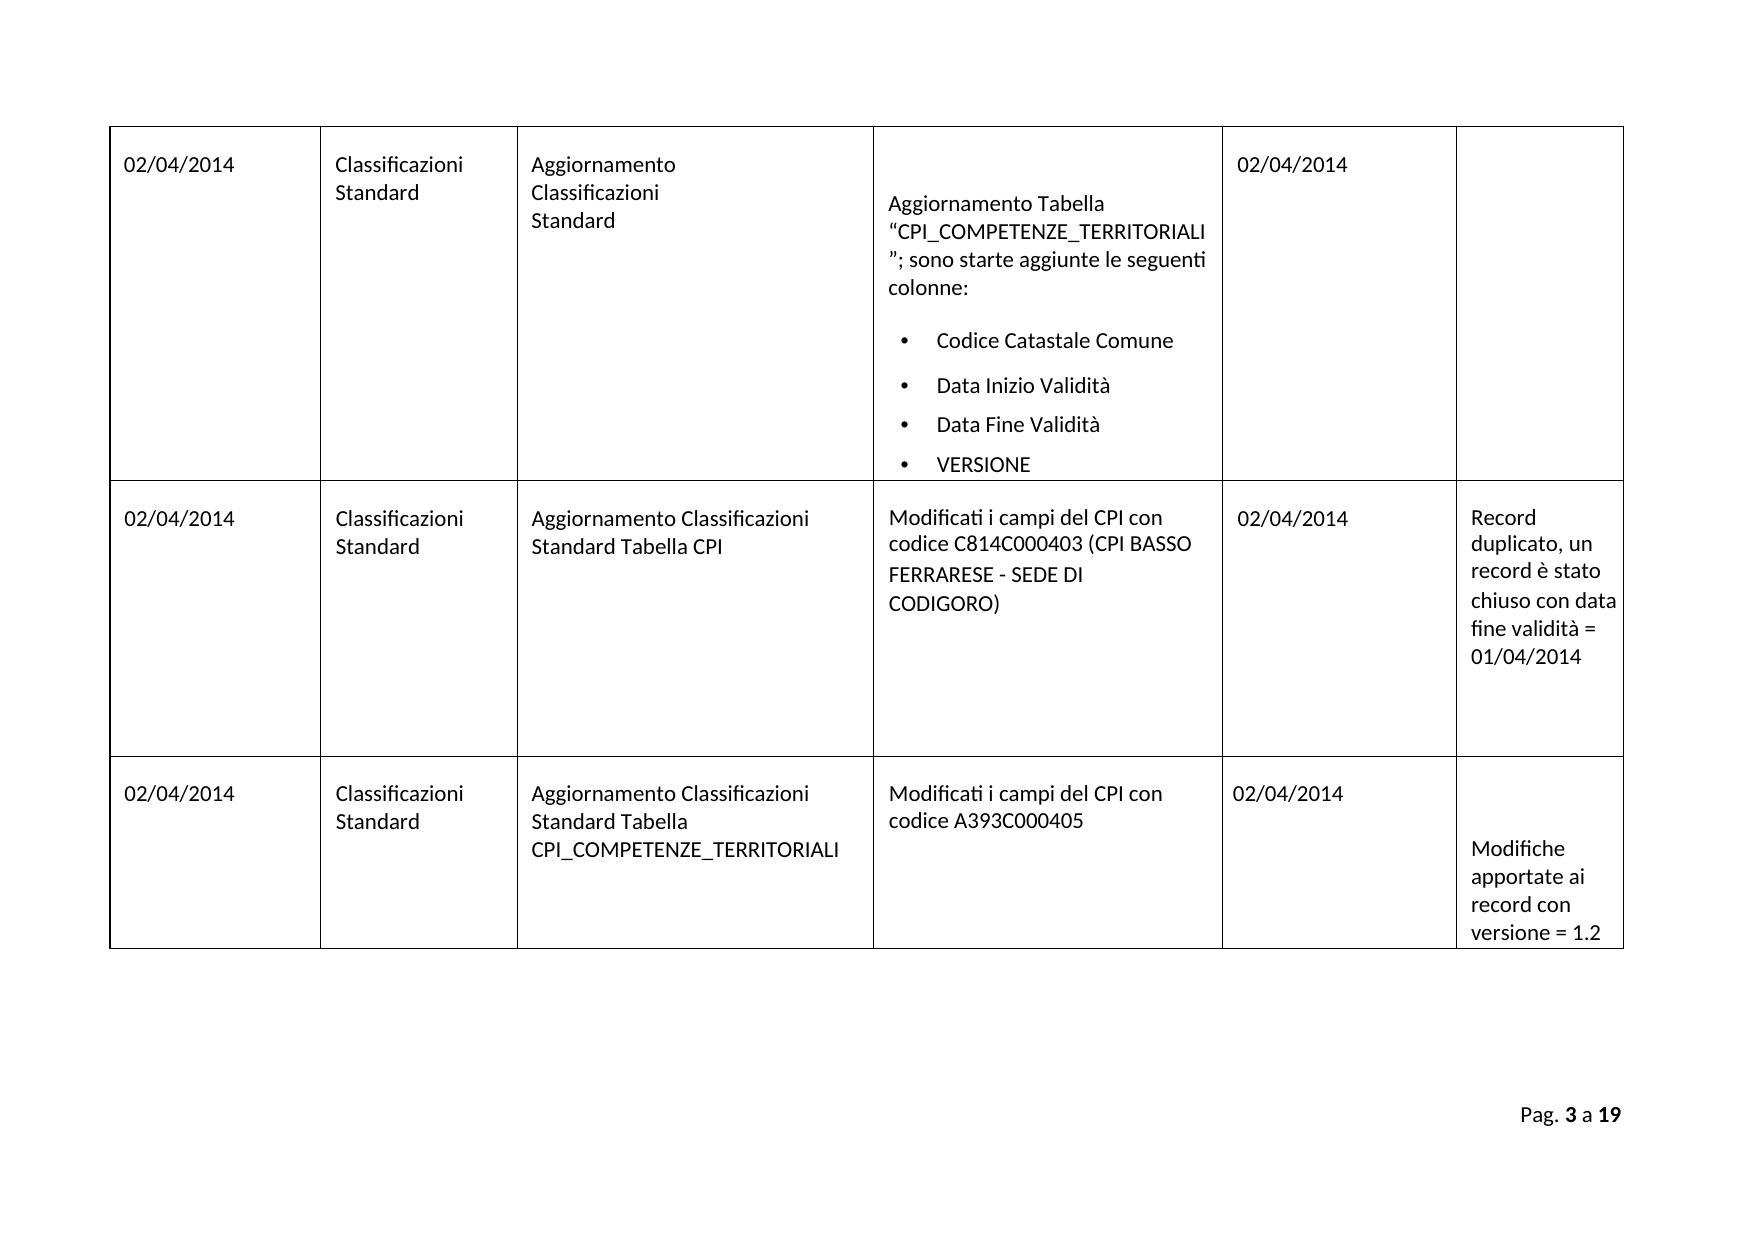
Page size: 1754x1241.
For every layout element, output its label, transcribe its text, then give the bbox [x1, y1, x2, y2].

table_cell 02/04/2014 [1223, 481, 1456, 756]
table_cell 02/04/2014 [111, 481, 320, 756]
table_header Aggiornamento Tabella “CPI_COMPETENZE_TERRITORIALI ”; sono starte aggiunte le seguenti colonne: Codice Catastale Comune Data Inizio Validità Data Fine Validità VERSIONE [874, 127, 1222, 480]
table_cell 02/04/2014 [111, 757, 320, 948]
table_cell Classificazioni Standard [321, 481, 517, 756]
table_cell Modificati i campi del CPI con codice A393C000405 [874, 757, 1222, 948]
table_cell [518, 757, 873, 948]
table_header 02/04/2014 [1223, 127, 1456, 480]
table_header [1457, 127, 1623, 480]
table_cell 02/04/2014 [1223, 757, 1456, 948]
table_cell Modificati i campi del CPI con codice C814C000403 (CPI BASSO FERRARESE - SEDE DI CODIGORO) [874, 481, 1222, 756]
table_header Classificazioni Standard [321, 127, 517, 480]
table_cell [1457, 757, 1623, 948]
table_header Aggiornamento Classificazioni Standard [518, 127, 873, 480]
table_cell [321, 757, 517, 948]
table_cell Aggiornamento Classificazioni Standard Tabella CPI [518, 481, 873, 756]
table_cell Record duplicato, un record è stato chiuso con data fine validità = 01/04/2014 [1457, 481, 1623, 756]
table_header 02/04/2014 [111, 127, 320, 480]
